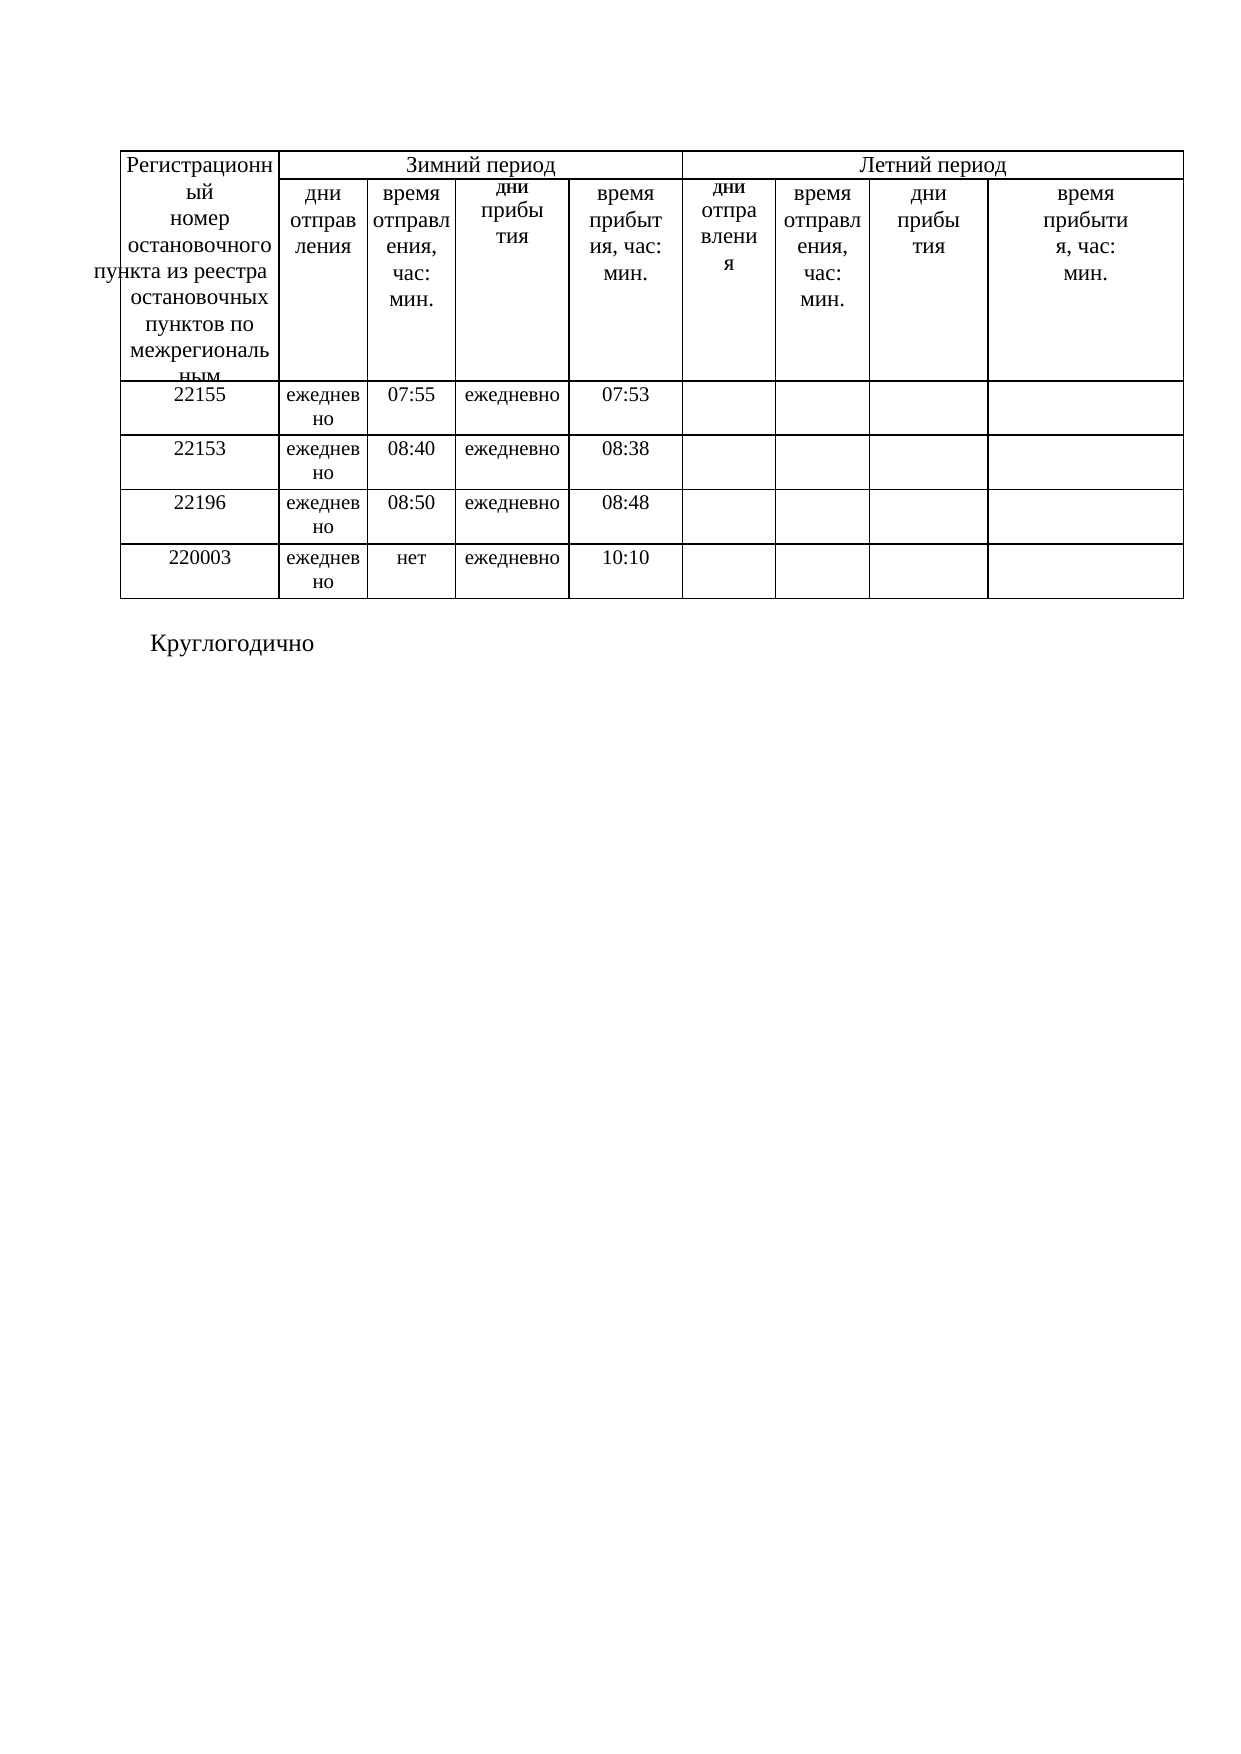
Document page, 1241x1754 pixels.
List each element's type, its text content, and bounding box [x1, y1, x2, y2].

table_cell 08:50 [368, 490, 455, 543]
table_cell ежедневно [456, 382, 568, 434]
table_cell 10:10 [570, 545, 682, 597]
table_cell [989, 490, 1183, 543]
table_cell [776, 436, 869, 489]
table_cell время отправл ения, час: мин. [368, 180, 455, 380]
table_cell [776, 490, 869, 543]
table_cell ежедневно [280, 382, 367, 434]
table_cell время отправл ения, час: мин. [776, 180, 869, 380]
table_cell [989, 545, 1183, 597]
table_cell время прибыти я, час: мин. [989, 180, 1183, 380]
table_cell 08:40 [368, 436, 455, 489]
table_cell [776, 545, 869, 597]
table_cell [870, 490, 987, 543]
table_cell ежедневно [280, 545, 367, 597]
table_cell ДНИ отпра влени я [683, 180, 775, 380]
table_cell [683, 545, 775, 597]
table_cell [989, 436, 1183, 489]
table_cell ежедневно [280, 436, 367, 489]
table_cell 22155 [121, 382, 278, 434]
table_cell [870, 545, 987, 597]
table_cell время прибыт ия, час: мин. [570, 180, 682, 380]
table_cell 07:55 [368, 382, 455, 434]
table_cell [683, 436, 775, 489]
table_cell дни прибы тия [870, 180, 987, 380]
table_cell 22196 [121, 490, 278, 543]
table_cell 220003 [121, 545, 278, 597]
table_cell 08:48 [570, 490, 682, 543]
table_header Летний период [683, 152, 1183, 178]
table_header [121, 152, 278, 380]
table_cell нет [368, 545, 455, 597]
table_cell [683, 490, 775, 543]
table_cell [683, 382, 775, 434]
table_cell [870, 382, 987, 434]
table_cell 08:38 [570, 436, 682, 489]
text Круглогодично [150, 628, 1090, 657]
table_header Зимний период [280, 152, 682, 178]
table_cell ДНИ прибы тия [456, 180, 568, 380]
table_cell ежедневно [456, 436, 568, 489]
table_cell дни отправ ления [280, 180, 367, 380]
table_cell [776, 382, 869, 434]
table_cell ежедневно [280, 490, 367, 543]
table_cell [870, 436, 987, 489]
table_cell 22153 [121, 436, 278, 489]
table_cell ежедневно [456, 545, 568, 597]
table_cell ежедневно [456, 490, 568, 543]
table_cell 07:53 [570, 382, 682, 434]
table_cell [989, 382, 1183, 434]
